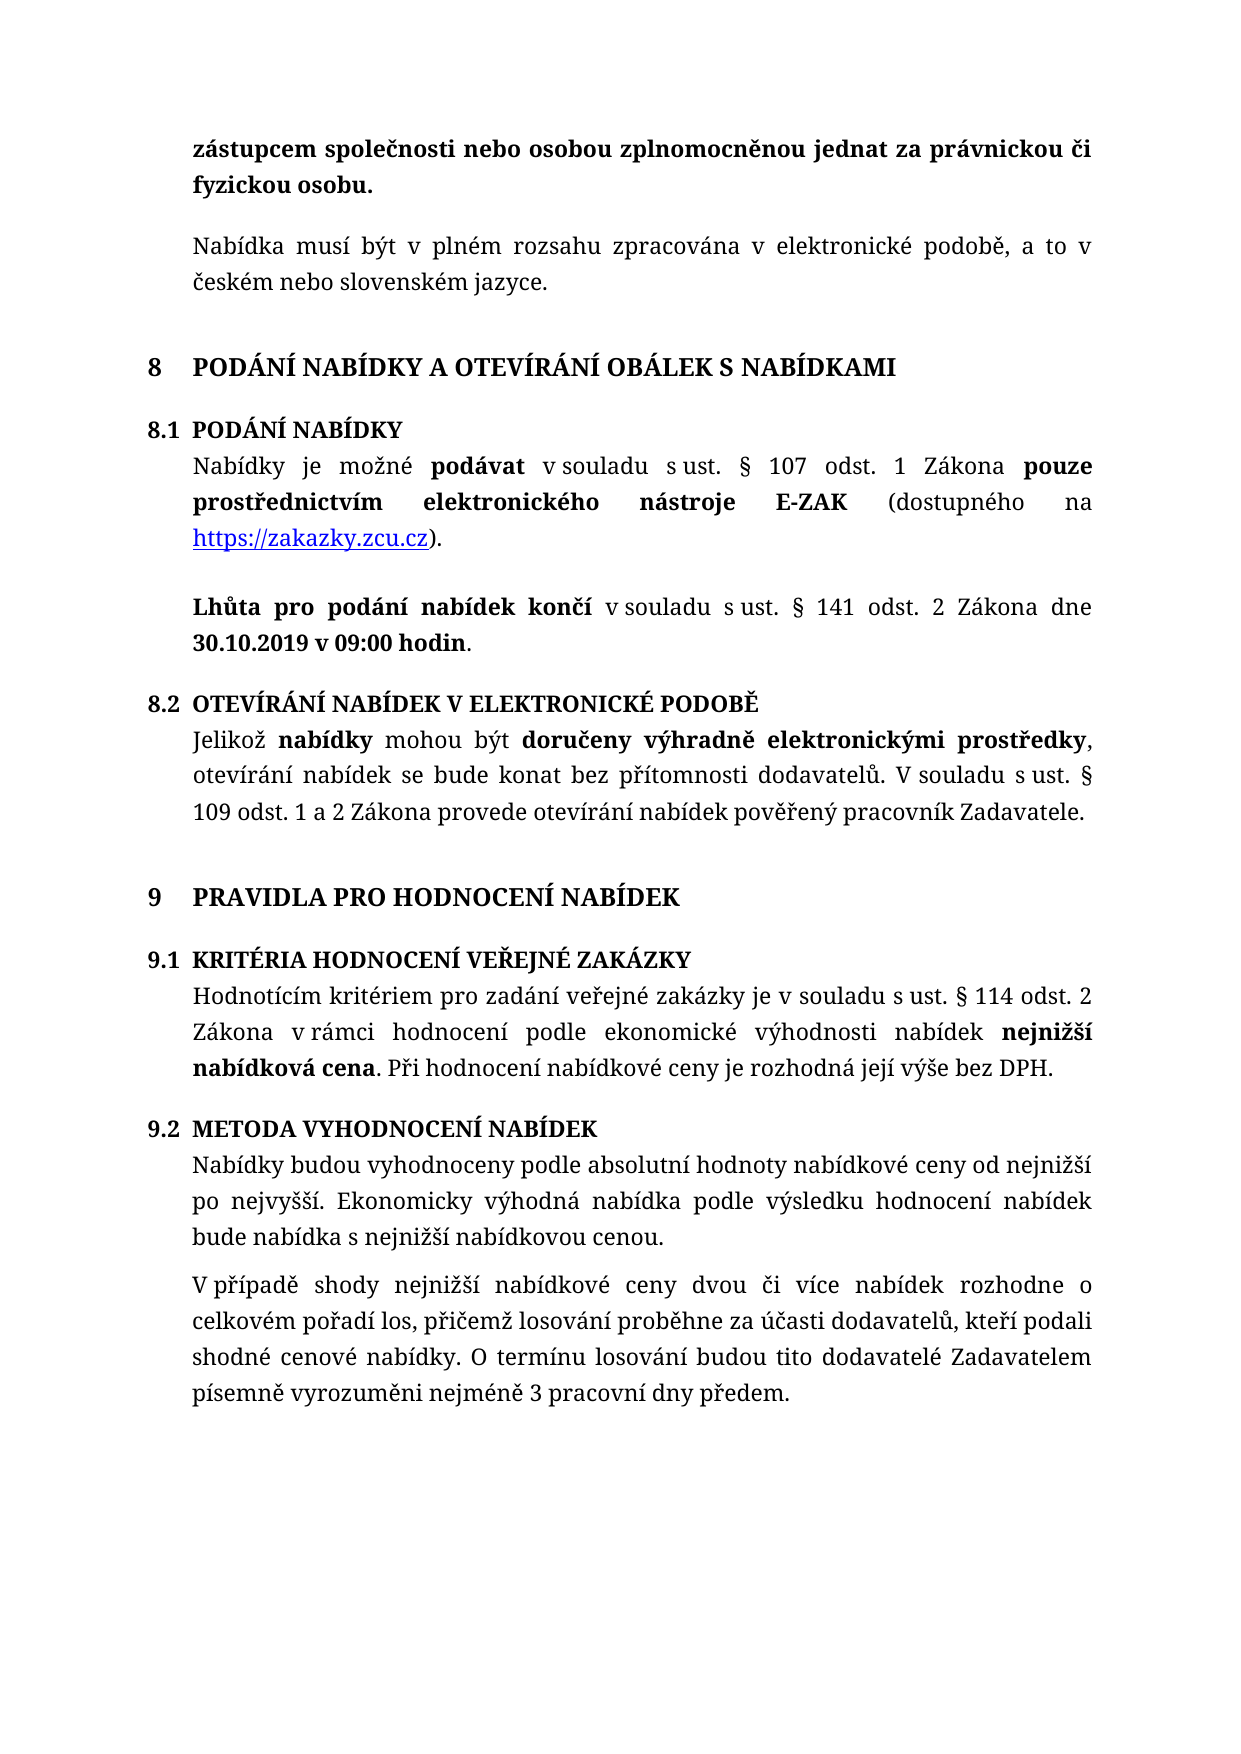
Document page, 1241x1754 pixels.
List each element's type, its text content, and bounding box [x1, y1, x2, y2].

subtitle PODÁNÍ NABÍDKY [147, 414, 1093, 446]
subtitle METODA VYHODNOCENÍ NABÍDEK [147, 1113, 1093, 1144]
subtitle PODÁNÍ NABÍDKY A OTEVÍRÁNÍ OBÁLEK S NABÍDKAMI [148, 350, 1093, 384]
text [193, 133, 1093, 200]
text Lhůta pro podání nabídek končí v souladu s ust. § 141 odst. 2 Zákona dne 30.10.2019 v 09:00 hodin. [193, 591, 1093, 658]
subtitle PRAVIDLA PRO HODNOCENÍ NABÍDEK [148, 880, 1093, 914]
subtitle KRITÉRIA HODNOCENÍ VEŘEJNÉ ZAKÁZKY [147, 944, 1093, 975]
text Nabídky budou vyhodnoceny podle absolutní hodnoty nabídkové ceny od nejnižší po nejvyšší. Ekonomicky výhodná nabídka podle výsledku hodnocení nabídek bude nabídka s nejnižší nabídkovou cenou. [192, 1149, 1093, 1252]
text Jelikož nabídky mohou být doručeny výhradně elektronickými prostředky, otevírání nabídek se bude konat bez přítomnosti dodavatelů. V souladu s ust. § 109 odst. 1 a 2 Zákona provede otevírání nabídek pověřený pracovník Zadavatele. [193, 723, 1093, 827]
text V případě shody nejnižší nabídkové ceny dvou či více nabídek rozhodne o celkovém pořadí los, přičemž losování proběhne za účasti dodavatelů, kteří podali shodné cenové nabídky. O termínu losování budou tito dodavatelé Zadavatelem písemně vyrozuměni nejméně 3 pracovní dny předem. [192, 1269, 1093, 1408]
text Nabídky je možné podávat v souladu s ust. § 107 odst. 1 Zákona pouze prostřednictvím elektronického nástroje E-ZAK (dostupného na https://zakazky.zcu.cz). [193, 450, 1093, 553]
subtitle OTEVÍRÁNÍ NABÍDEK V ELEKTRONICKÉ PODOBĚ [148, 688, 1093, 719]
text Nabídka musí být v plném rozsahu zpracována v elektronické podobě, a to v českém nebo slovenském jazyce. [192, 230, 1093, 297]
text Hodnotícím kritériem pro zadání veřejné zakázky je v souladu s ust. § 114 odst. 2 Zákona v rámci hodnocení podle ekonomické výhodnosti nabídek nejnižší nabídková cena. Při hodnocení nabídkové ceny je rozhodná její výše bez DPH. [193, 980, 1093, 1083]
